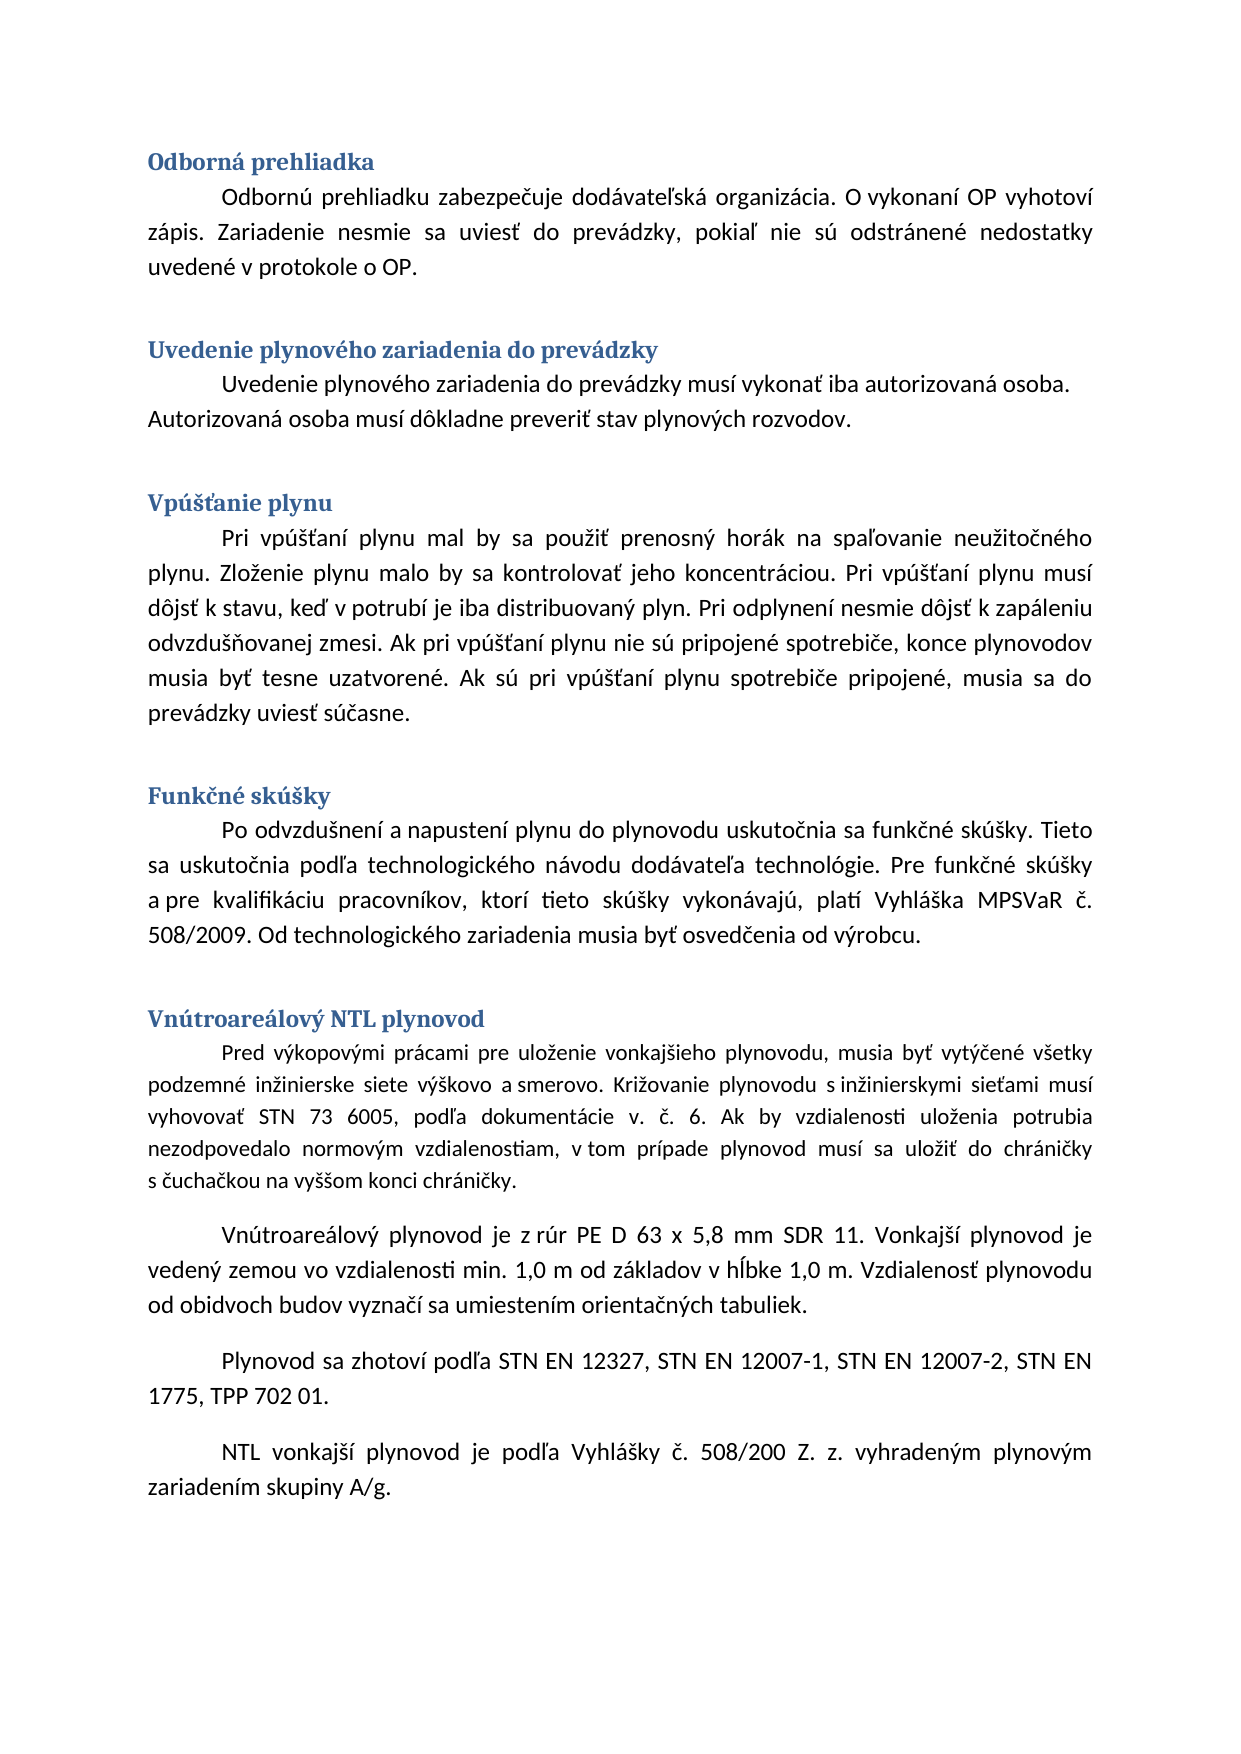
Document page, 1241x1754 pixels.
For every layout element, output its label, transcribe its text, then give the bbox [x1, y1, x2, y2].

text Odbornú prehliadku zabezpečuje dodávateľská organizácia. O vykonaní OP vyhotoví zápis. Zariadenie nesmie sa uviesť do prevádzky, pokiaľ nie sú odstránené nedostatky uvedené v protokole o OP. [148, 181, 1093, 281]
text Plynovod sa zhotoví podľa STN EN 12327, STN EN 12007-1, STN EN 12007-2, STN EN 1775, TPP 702 01. [148, 1345, 1093, 1411]
subtitle Vpúšťanie plynu [148, 489, 1093, 517]
text Pri vpúšťaní plynu mal by sa použiť prenosný horák na spaľovanie neužitočného plynu. Zloženie plynu malo by sa kontrolovať jeho koncentráciou. Pri vpúšťaní plynu musí dôjsť k stavu, keď v potrubí je iba distribuovaný plyn. Pri odplynení nesmie dôjsť k zapáleniu odvzdušňovanej zmesi. Ak pri vpúšťaní plynu nie sú pripojené spotrebiče, konce plynovodov musia byť tesne uzatvorené. Ak sú pri vpúšťaní plynu spotrebiče pripojené, musia sa do prevádzky uviesť súčasne. [148, 522, 1093, 727]
text Po odvzdušnení a napustení plynu do plynovodu uskutočnia sa funkčné skúšky. Tieto sa uskutočnia podľa technologického návodu dodávateľa technológie. Pre funkčné skúšky a pre kvalifikáciu pracovníkov, ktorí tieto skúšky vykonávajú, platí Vyhláška MPSVaR č. 508/2009. Od technologického zariadenia musia byť osvedčenia od výrobcu. [148, 815, 1093, 950]
text Uvedenie plynového zariadenia do prevádzky musí vykonať iba autorizovaná osoba. Autorizovaná osoba musí dôkladne preveriť stav plynových rozvodov. [148, 369, 1093, 434]
text Pred výkopovými prácami pre uloženie vonkajšieho plynovodu, musia byť vytýčené všetky podzemné inžinierske siete výškovo a smerovo. Križovanie plynovodu s inžinierskymi sieťami musí vyhovovať STN 73 6005, podľa dokumentácie v. č. 6. Ak by vzdialenosti uloženia potrubia nezodpovedalo normovým vzdialenostiam, v tom prípade plynovod musí sa uložiť do chráničky s čuchačkou na vyššom konci chráničky. [148, 1038, 1093, 1194]
subtitle Funkčné skúšky [148, 782, 1093, 810]
text NTL vonkajší plynovod je podľa Vyhlášky č. 508/200 Z. z. vyhradeným plynovým zariadením skupiny A/g. [148, 1436, 1093, 1502]
subtitle Odborná prehliadka [148, 148, 1093, 176]
subtitle Vnútroareálový NTL plynovod [148, 1005, 1093, 1033]
text Vnútroareálový plynovod je z rúr PE D 63 x 5,8 mm SDR 11. Vonkajší plynovod je vedený zemou vo vzdialenosti min. 1,0 m od základov v hĺbke 1,0 m. Vzdialenosť plynovodu od obidvoch budov vyznačí sa umiestením orientačných tabuliek. [148, 1219, 1093, 1320]
subtitle Uvedenie plynového zariadenia do prevádzky [148, 336, 1093, 364]
